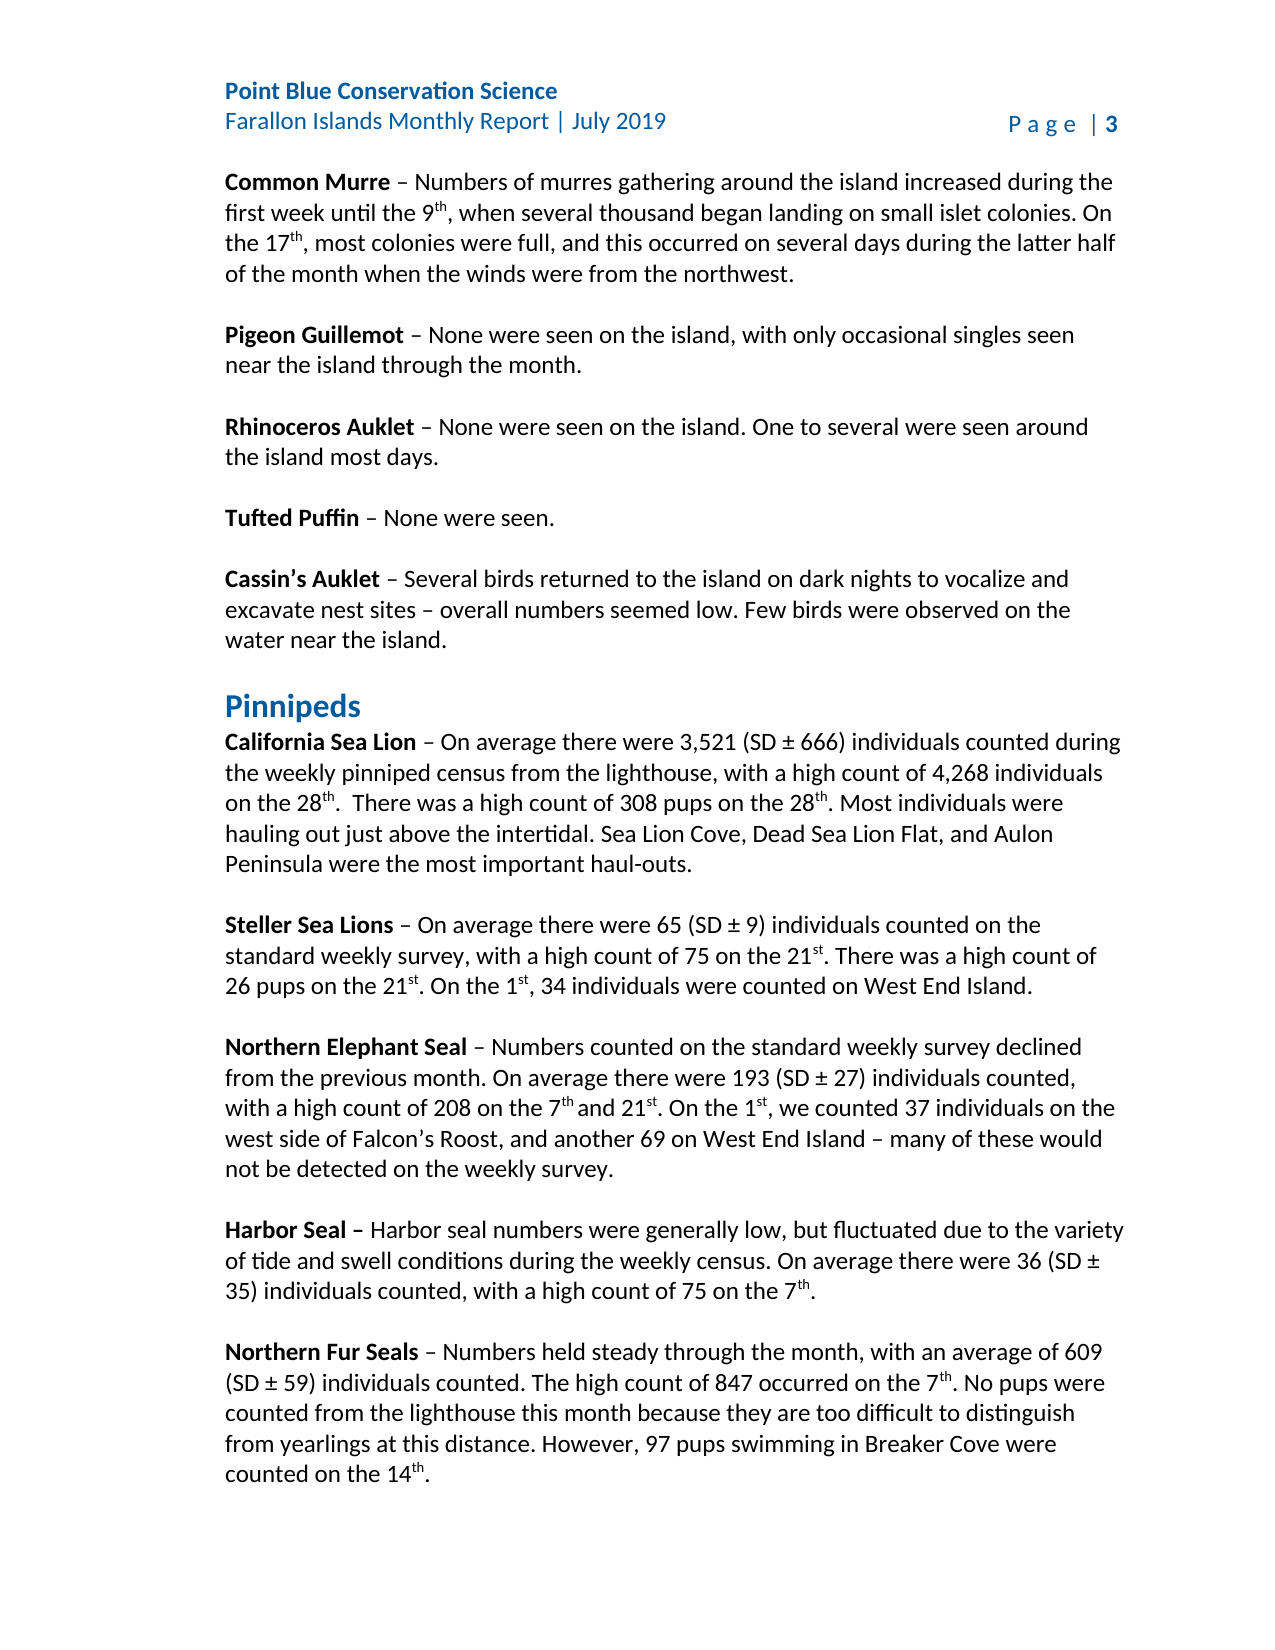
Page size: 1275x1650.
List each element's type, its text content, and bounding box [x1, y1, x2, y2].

text Northern Elephant Seal – Numbers counted on the standard weekly survey declined from the previous month. On average there were 193 (SD ± 27) individuals counted, with a high count of 208 on the 7th and 21st. On the 1st, we counted 37 individuals on the west side of Falcon’s Roost, and another 69 on West End Island – many of these would not be detected on the weekly survey. [225, 1031, 1125, 1184]
text Harbor Seal – Harbor seal numbers were generally low, but fluctuated due to the variety of tide and swell conditions during the weekly census. On average there were 36 (SD ± 35) individuals counted, with a high count of 75 on the 7th. [225, 1214, 1125, 1306]
text Northern Fur Seals – Numbers held steady through the month, with an average of 609 (SD ± 59) individuals counted. The high count of 847 occurred on the 7th. No pups were counted from the lighthouse this month because they are too difficult to distinguish from yearlings at this distance. However, 97 pups swimming in Breaker Cove were counted on the 14th. [225, 1337, 1125, 1489]
text Rhinoceros Auklet – None were seen on the island. One to several were seen around the island most days. [225, 411, 1125, 472]
text Pinnipeds [225, 685, 1125, 726]
text California Sea Lion – On average there were 3,521 (SD ± 666) individuals counted during the weekly pinniped census from the lighthouse, with a high count of 4,268 individuals on the 28th. There was a high count of 308 pups on the 28th. Most individuals were hauling out just above the intertidal. Sea Lion Cove, Dead Sea Lion Flat, and Aulon Peninsula were the most important haul-outs. [225, 726, 1125, 879]
text Pigeon Guillemot – None were seen on the island, with only occasional singles seen near the island through the month. [225, 319, 1125, 380]
text Tufted Puffin – None were seen. [225, 502, 1125, 533]
text Steller Sea Lions – On average there were 65 (SD ± 9) individuals counted on the standard weekly survey, with a high count of 75 on the 21st. There was a high count of 26 pups on the 21st. On the 1st, 34 individuals were counted on West End Island. [225, 909, 1125, 1001]
text Common Murre – Numbers of murres gathering around the island increased during the first week until the 9th, when several thousand began landing on small islet colonies. On the 17th, most colonies were full, and this occurred on several days during the latter half of the month when the winds were from the northwest. [225, 167, 1125, 289]
text Cassin’s Auklet – Several birds returned to the island on dark nights to vocalize and excavate nest sites – overall numbers seemed low. Few birds were observed on the water near the island. [225, 563, 1125, 655]
